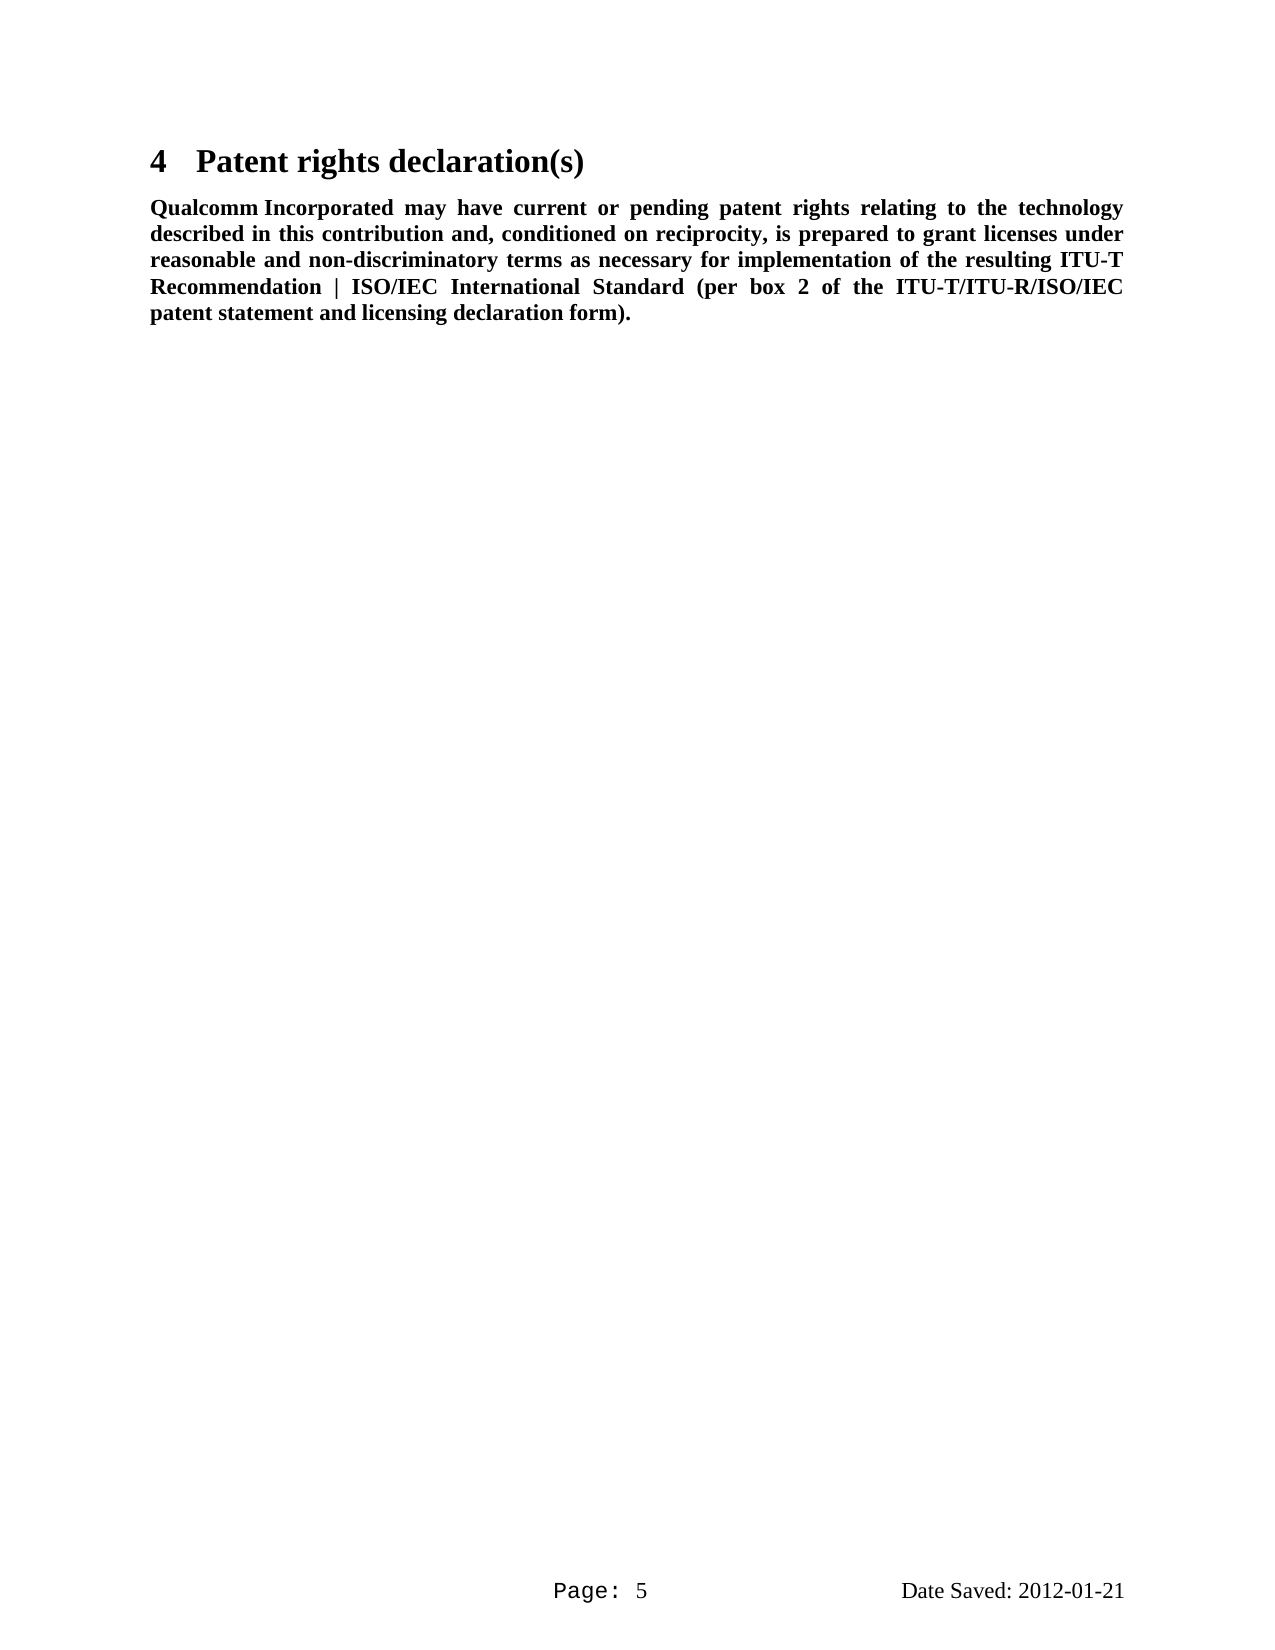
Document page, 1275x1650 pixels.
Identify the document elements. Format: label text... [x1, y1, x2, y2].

text Qualcomm Incorporated may have current or pending patent rights relating to the technology described in this contribution and, conditioned on reciprocity, is prepared to grant licenses under reasonable and non-discriminatory terms as necessary for implementation of the resulting ITU-T Recommendation | ISO/IEC International Standard (per box 2 of the ITU-T/ITU-R/ISO/IEC patent statement and licensing declaration form). [150, 194, 1125, 326]
subtitle Patent rights declaration(s) [150, 141, 1125, 180]
